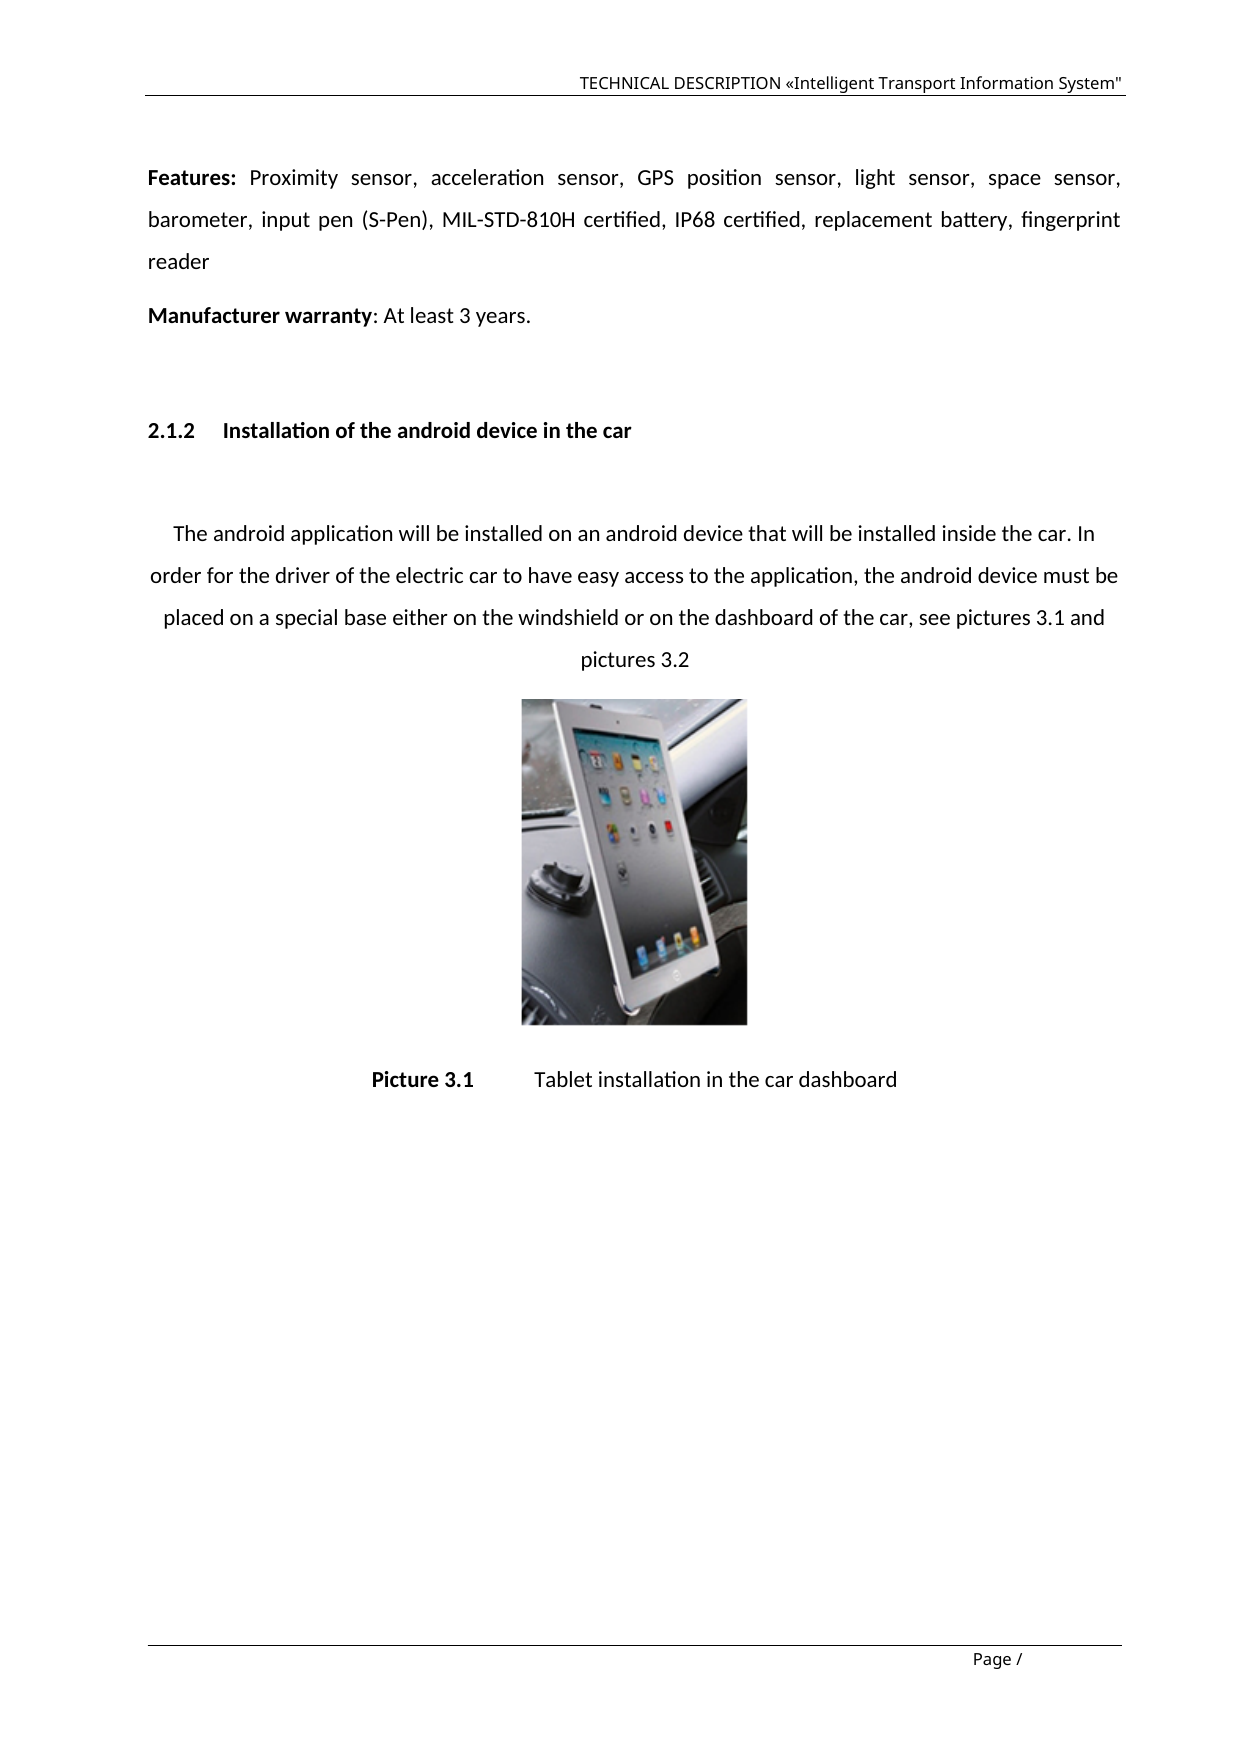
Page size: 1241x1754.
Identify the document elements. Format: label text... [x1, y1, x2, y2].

text Features: Proximity sensor, acceleration sensor, GPS position sensor, light sensor, space sensor, barometer, input pen (S-Pen), MIL-STD-810H certified, IP68 certified, replacement battery, fingerprint reader [148, 163, 1122, 275]
text Manufacturer warranty: At least 3 years. [148, 301, 1122, 329]
subtitle Installation of the android device in the car [148, 417, 1122, 444]
text The android application will be installed on an android device that will be installed inside the car. In order for the driver of the electric car to have easy access to the application, the android device must be placed on a special base either on the windshield or on the dashboard of the car, see pictures 3.1 and pictures 3.2 [148, 519, 1122, 673]
picture [521, 699, 749, 1027]
text Picture 3.1 Tablet installation in the car dashboard [148, 1065, 1122, 1093]
